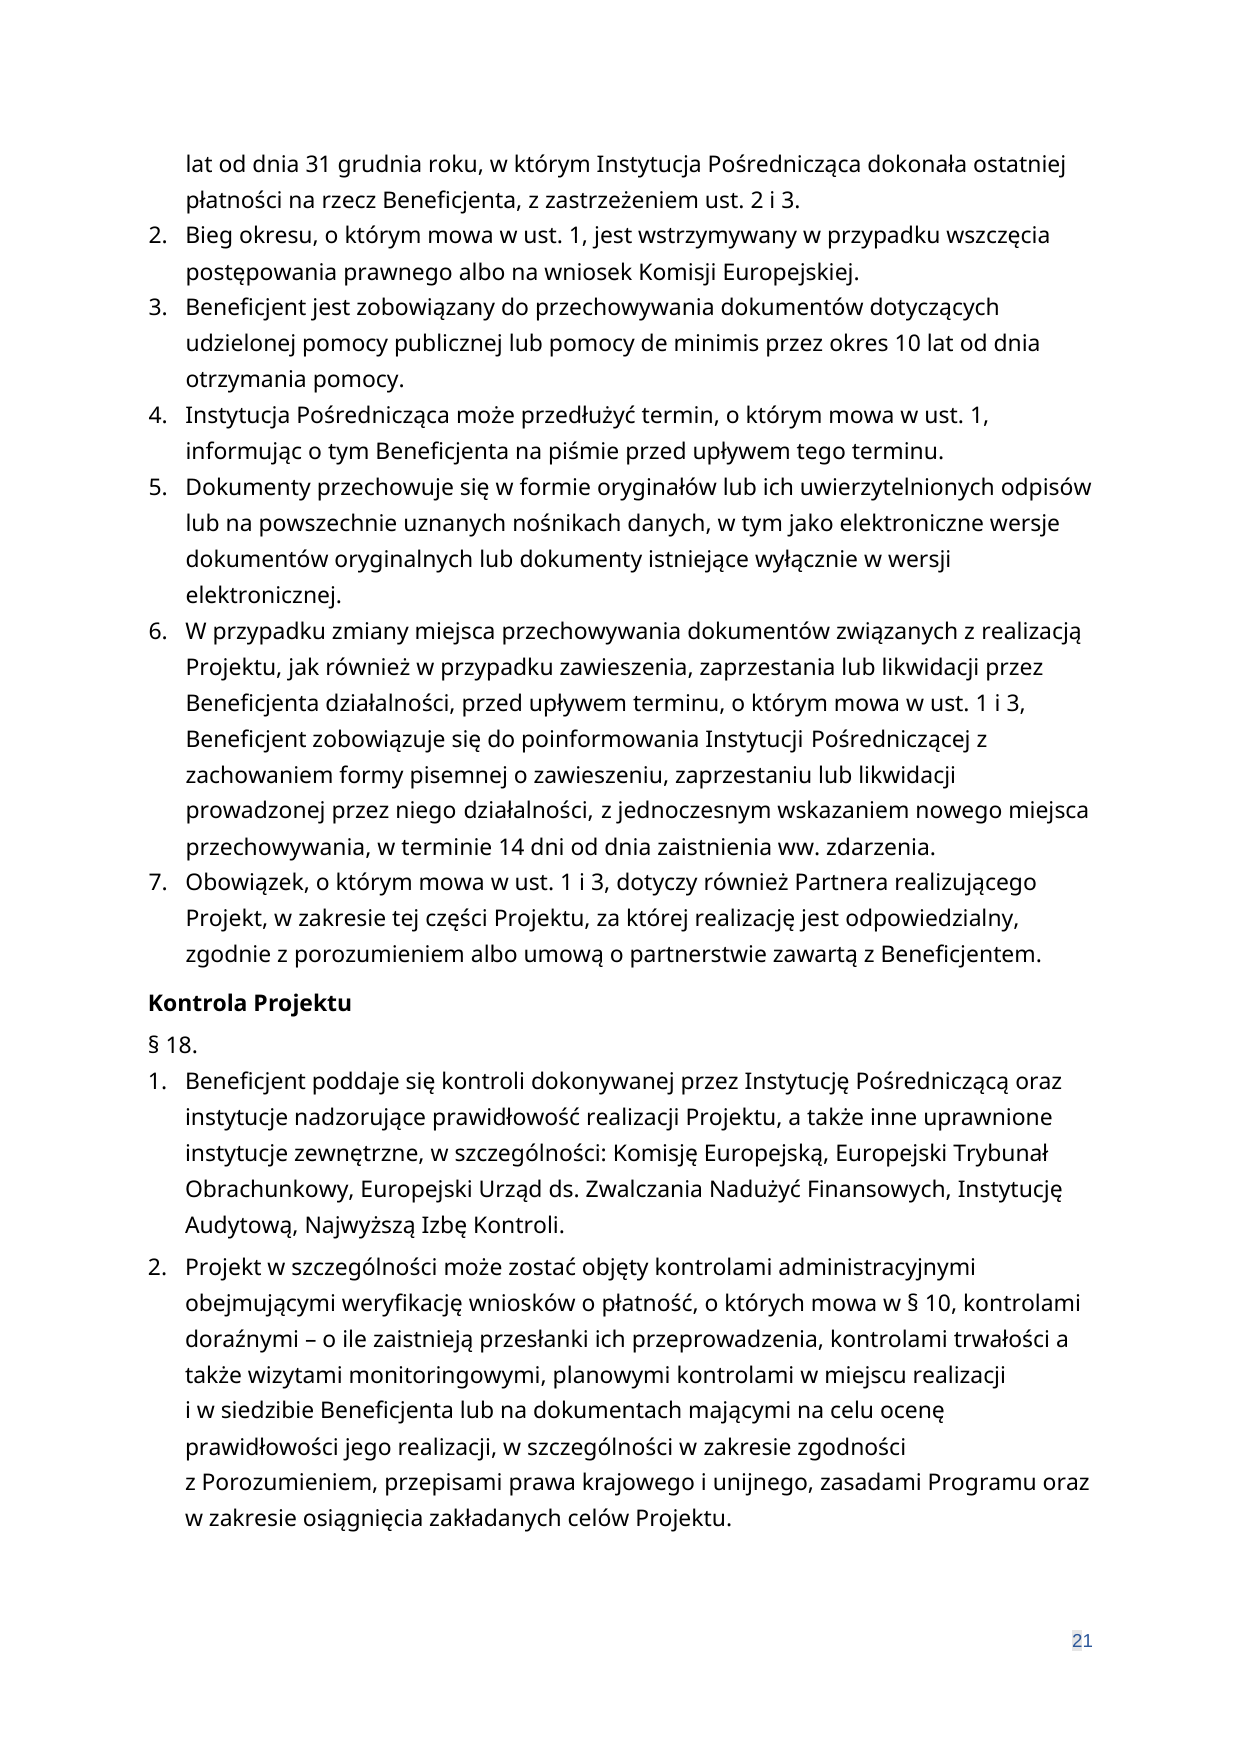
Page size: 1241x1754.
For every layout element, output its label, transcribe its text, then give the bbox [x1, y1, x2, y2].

list Instytucja Pośrednicząca może przedłużyć termin, o którym mowa w ust. 1, informując o tym Beneficjenta na piśmie przed upływem tego terminu. [148, 399, 1093, 466]
list Beneficjent jest zobowiązany do przechowywania dokumentów dotyczących udzielonej pomocy publicznej lub pomocy de minimis przez okres 10 lat od dnia otrzymania pomocy. [148, 291, 1093, 394]
subtitle Kontrola Projektu [148, 987, 1093, 1018]
list Dokumenty przechowuje się w formie oryginałów lub ich uwierzytelnionych odpisów lub na powszechnie uznanych nośnikach danych, w tym jako elektroniczne wersje dokumentów oryginalnych lub dokumenty istniejące wyłącznie w wersji elektronicznej. [148, 471, 1093, 610]
subtitle § 18. [148, 1029, 1093, 1060]
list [148, 148, 1093, 215]
list Bieg okresu, o którym mowa w ust. 1, jest wstrzymywany w przypadku wszczęcia postępowania prawnego albo na wniosek Komisji Europejskiej. [148, 219, 1093, 287]
list Obowiązek, o którym mowa w ust. 1 i 3, dotyczy również Partnera realizującego Projekt, w zakresie tej części Projektu, za której realizację jest odpowiedzialny, zgodnie z porozumieniem albo umową o partnerstwie zawartą z Beneficjentem. [148, 866, 1093, 969]
list Beneficjent poddaje się kontroli dokonywanej przez Instytucję Pośredniczącą oraz instytucje nadzorujące prawidłowość realizacji Projektu, a także inne uprawnione instytucje zewnętrzne, w szczególności: Komisję Europejską, Europejski Trybunał Obrachunkowy, Europejski Urząd ds. Zwalczania Nadużyć Finansowych, Instytucję Audytową, Najwyższą Izbę Kontroli. [148, 1065, 1093, 1240]
list Projekt w szczególności może zostać objęty kontrolami administracyjnymi obejmującymi weryfikację wniosków o płatność, o których mowa w § 10, kontrolami doraźnymi – o ile zaistnieją przesłanki ich przeprowadzenia, kontrolami trwałości a także wizytami monitoringowymi, planowymi kontrolami w miejscu realizacji i w siedzibie Beneficjenta lub na dokumentach mającymi na celu ocenę prawidłowości jego realizacji, w szczególności w zakresie zgodności z Porozumieniem, przepisami prawa krajowego i unijnego, zasadami Programu oraz w zakresie osiągnięcia zakładanych celów Projektu. [148, 1251, 1093, 1533]
list W przypadku zmiany miejsca przechowywania dokumentów związanych z realizacją Projektu, jak również w przypadku zawieszenia, zaprzestania lub likwidacji przez Beneficjenta działalności, przed upływem terminu, o którym mowa w ust. 1 i 3, Beneficjent zobowiązuje się do poinformowania Instytucji Pośredniczącej z zachowaniem formy pisemnej o zawieszeniu, zaprzestaniu lub likwidacji prowadzonej przez niego działalności, z jednoczesnym wskazaniem nowego miejsca przechowywania, w terminie 14 dni od dnia zaistnienia ww. zdarzenia. [148, 615, 1093, 862]
